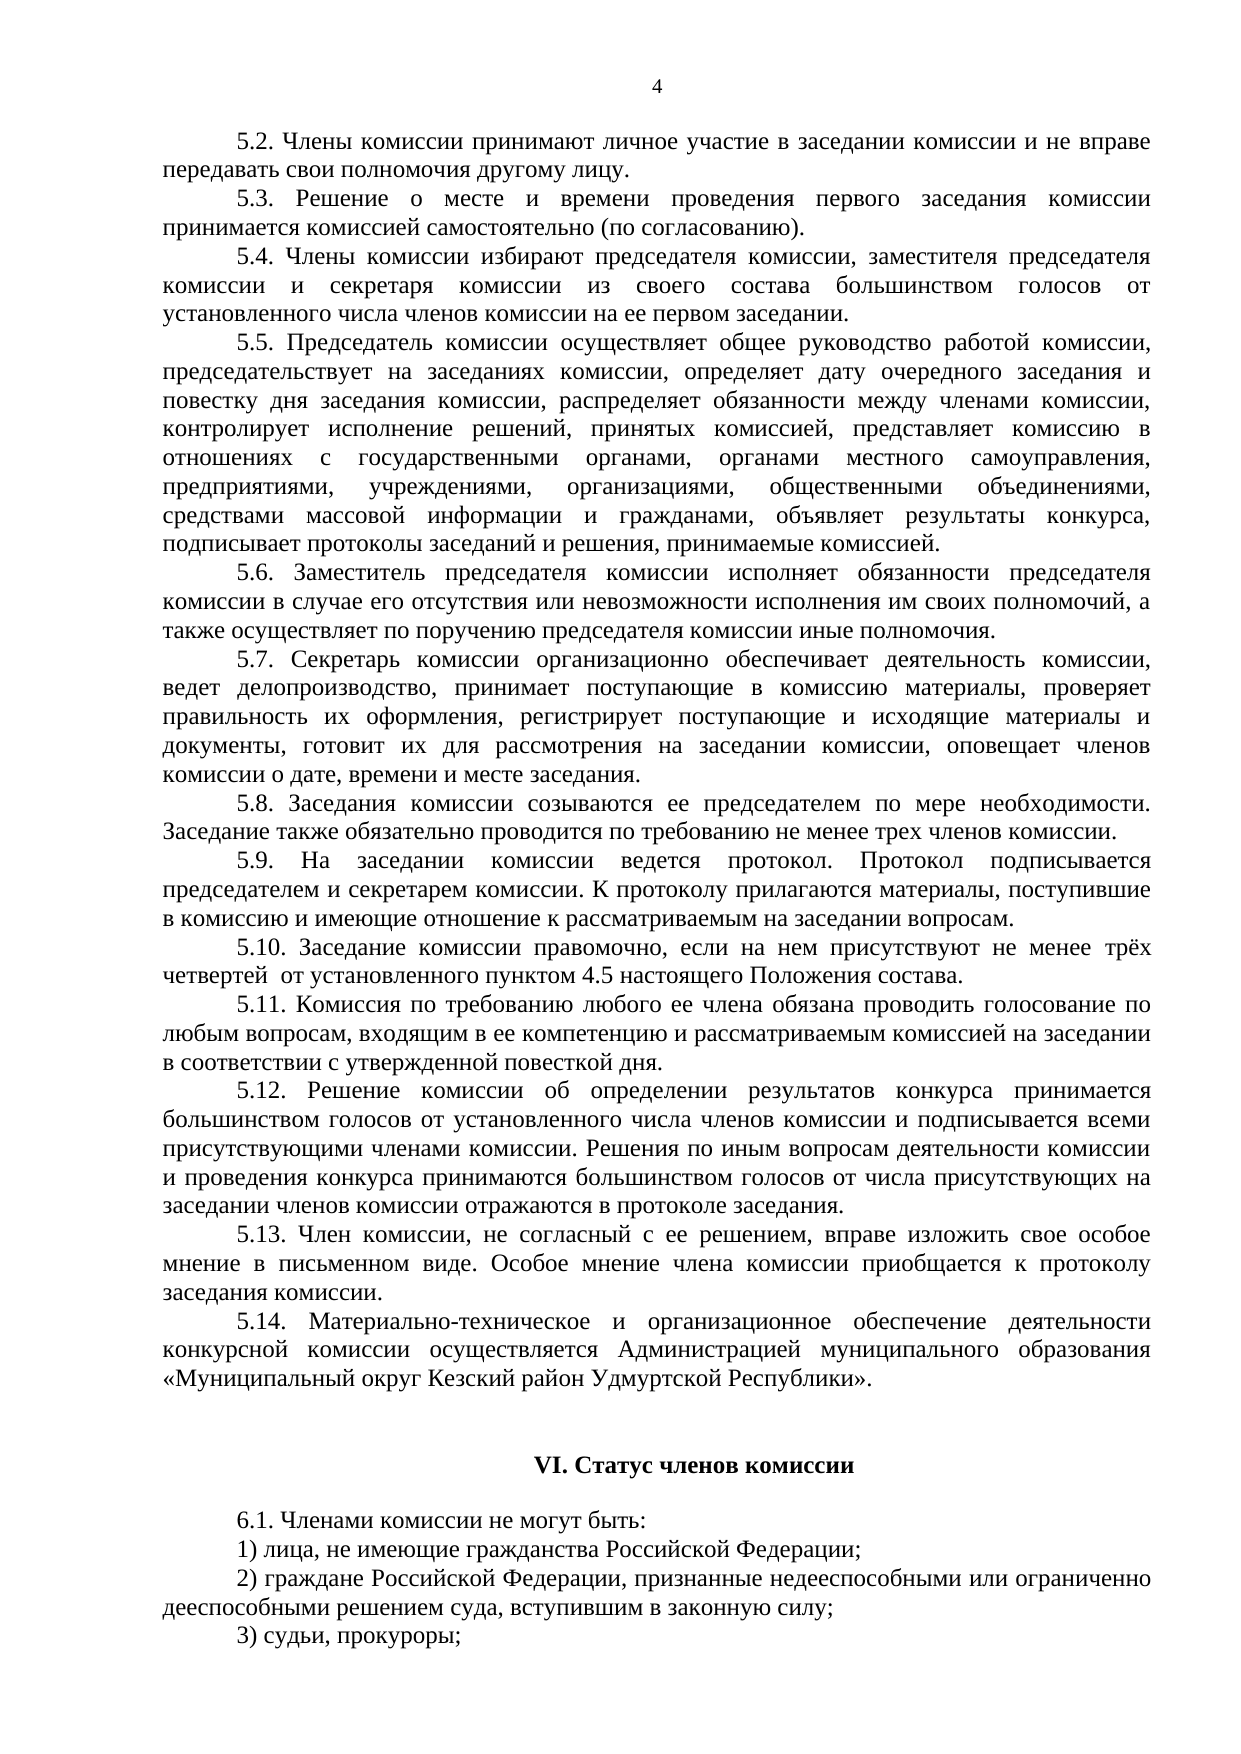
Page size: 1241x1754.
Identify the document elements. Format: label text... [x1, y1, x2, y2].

text 5.5. Председатель комиссии осуществляет общее руководство работой комиссии, председательствует на заседаниях комиссии, определяет дату очередного заседания и повестку дня заседания комиссии, распределяет обязанности между членами комиссии, контролирует исполнение решений, принятых комиссией, представляет комиссию в отношениях с государственными органами, органами местного самоуправления, предприятиями, учреждениями, организациями, общественными объединениями, средствами массовой информации и гражданами, объявляет результаты конкурса, подписывает протоколы заседаний и решения, принимаемые комиссией. [162, 327, 1152, 557]
text 5.2. Члены комиссии принимают личное участие в заседании комиссии и не вправе передавать свои полномочия другому лицу. [162, 126, 1152, 183]
text 5.6. Заместитель председателя комиссии исполняет обязанности председателя комиссии в случае его отсутствия или невозможности исполнения им своих полномочий, а также осуществляет по поручению председателя комиссии иные полномочия. [162, 557, 1152, 644]
text 5.3. Решение о месте и времени проведения первого заседания комиссии принимается комиссией самостоятельно (по согласованию). [162, 183, 1152, 241]
text 5.8. Заседания комиссии созываются ее председателем по мере необходимости. Заседание также обязательно проводится по требованию не менее трех членов комиссии. [162, 788, 1152, 845]
text VI. Статус членов комиссии [162, 1450, 1152, 1478]
text 6.1. Членами комиссии не могут быть: [162, 1505, 1152, 1534]
text 5.12. Решение комиссии об определении результатов конкурса принимается большинством голосов от установленного числа членов комиссии и подписывается всеми присутствующими членами комиссии. Решения по иным вопросам деятельности комиссии и проведения конкурса принимаются большинством голосов от числа присутствующих на заседании членов комиссии отражаются в протоколе заседания. [162, 1076, 1152, 1219]
text 5.4. Члены комиссии избирают председателя комиссии, заместителя председателя комиссии и секретаря комиссии из своего состава большинством голосов от установленного числа членов комиссии на ее первом заседании. [162, 241, 1152, 327]
text 5.13. Член комиссии, не согласный с ее решением, вправе изложить свое особое мнение в письменном виде. Особое мнение члена комиссии приобщается к протоколу заседания комиссии. [162, 1219, 1152, 1306]
text 1) лица, не имеющие гражданства Российской Федерации; [162, 1534, 1152, 1563]
text 5.11. Комиссия по требованию любого ее члена обязана проводить голосование по любым вопросам, входящим в ее компетенцию и рассматриваемым комиссией на заседании в соответствии с утвержденной повесткой дня. [162, 989, 1152, 1075]
text 3) судьи, прокуроры; [162, 1620, 1152, 1649]
text 5.10. Заседание комиссии правомочно, если на нем присутствуют не менее трёх четвертей от установленного пунктом 4.5 настоящего Положения состава. [162, 932, 1152, 989]
text 5.14. Материально-техническое и организационное обеспечение деятельности конкурсной комиссии осуществляется Администрацией муниципального образования «Муниципальный округ Кезский район Удмуртской Республики». [162, 1306, 1152, 1392]
text 5.9. На заседании комиссии ведется протокол. Протокол подписывается председателем и секретарем комиссии. К протоколу прилагаются материалы, поступившие в комиссию и имеющие отношение к рассматриваемым на заседании вопросам. [162, 845, 1152, 931]
text 2) граждане Российской Федерации, признанные недееспособными или ограниченно дееспособными решением суда, вступившим в законную силу; [162, 1563, 1152, 1620]
text 5.7. Секретарь комиссии организационно обеспечивает деятельность комиссии, ведет делопроизводство, принимает поступающие в комиссию материалы, проверяет правильность их оформления, регистрирует поступающие и исходящие материалы и документы, готовит их для рассмотрения на заседании комиссии, оповещает членов комиссии о дате, времени и месте заседания. [162, 644, 1152, 787]
